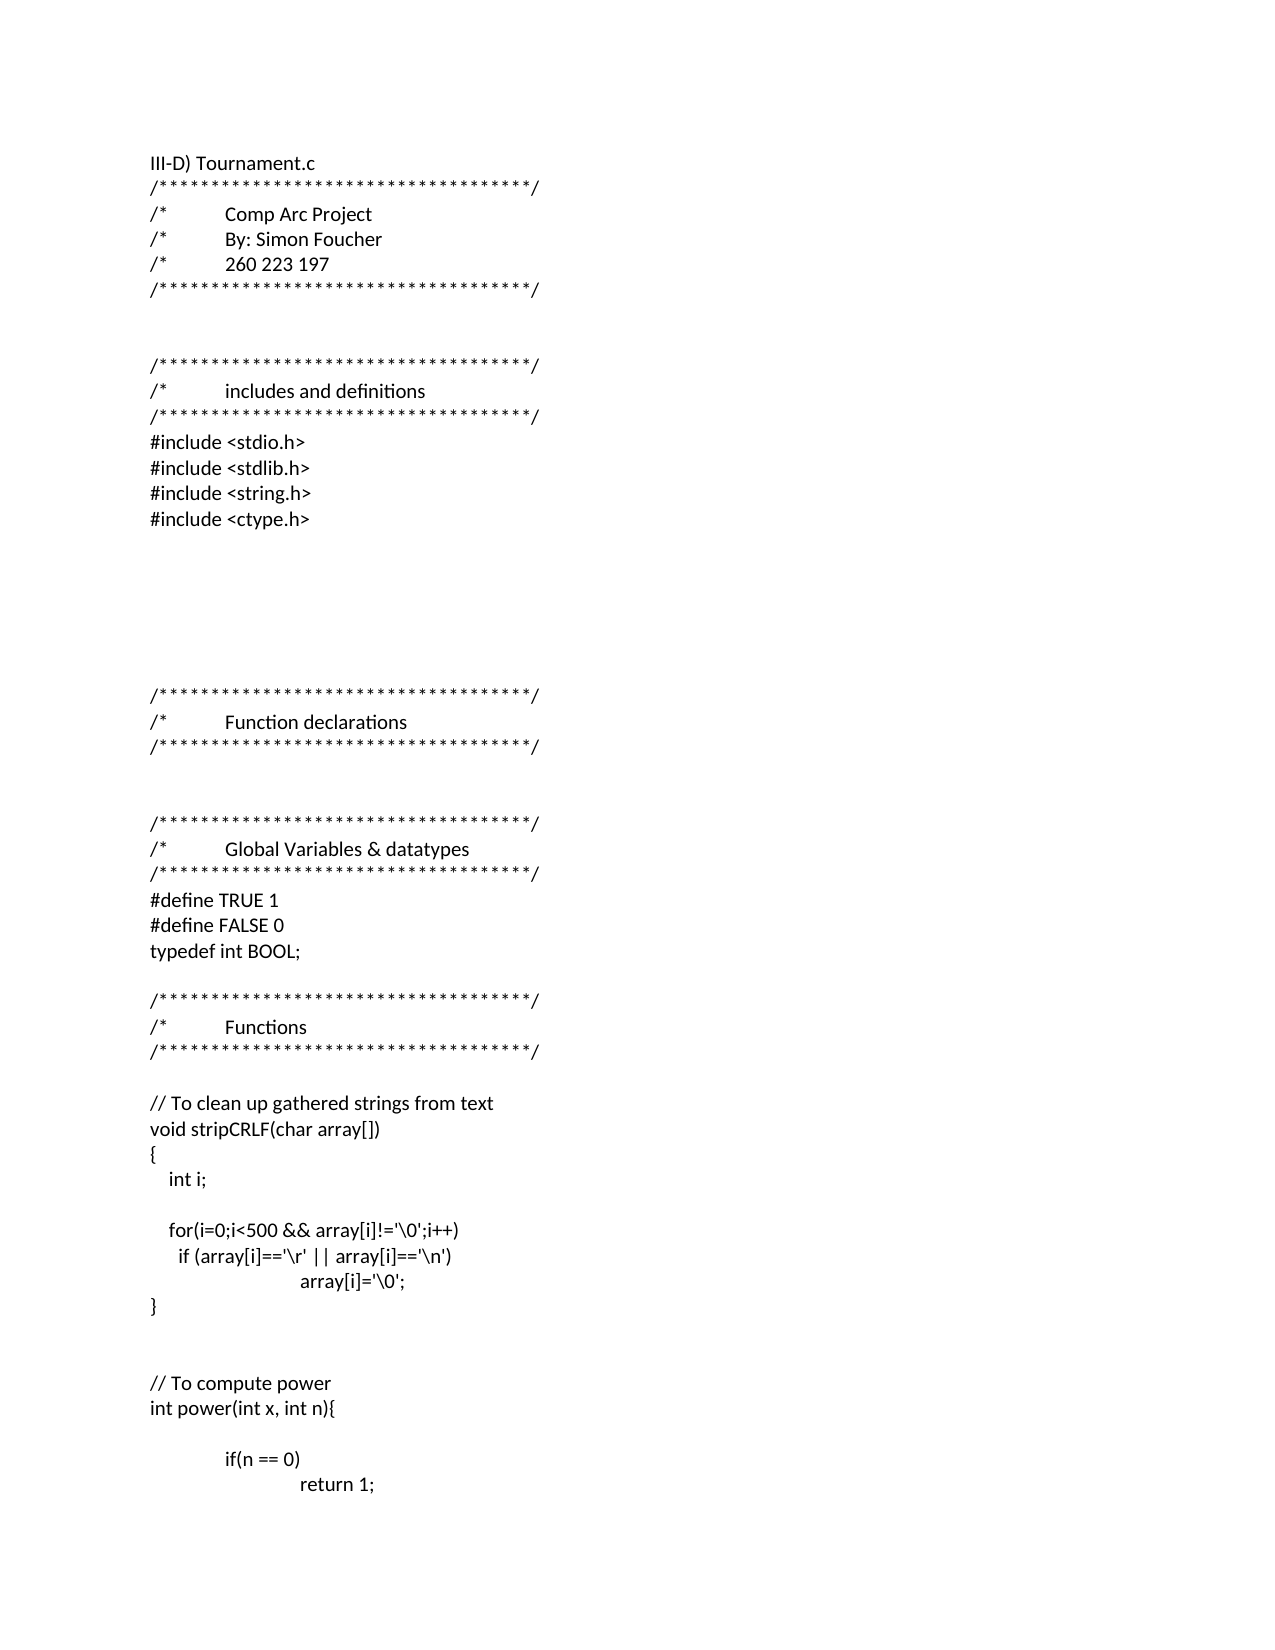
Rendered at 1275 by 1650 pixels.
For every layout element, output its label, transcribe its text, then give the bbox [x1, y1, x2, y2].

text #include <stdio.h> [150, 429, 1125, 455]
text /* Function declarations [150, 709, 1125, 734]
text /************************************/ [150, 734, 1125, 760]
text /* By: Simon Foucher [150, 226, 1125, 252]
text /************************************/ [150, 862, 1125, 887]
text #define FALSE 0 [150, 912, 1125, 938]
text /************************************/ [150, 404, 1125, 429]
text } [150, 1294, 1125, 1319]
text typedef int BOOL; [150, 938, 1125, 963]
text /************************************/ [150, 353, 1125, 379]
text /* includes and definitions [150, 379, 1125, 404]
text #include <ctype.h> [150, 506, 1125, 531]
text { [150, 1141, 1125, 1167]
text /* 260 223 197 [150, 252, 1125, 277]
text int i; [150, 1167, 1125, 1192]
text /************************************/ [150, 175, 1125, 201]
text #define TRUE 1 [150, 887, 1125, 912]
text #include <stdlib.h> [150, 455, 1125, 480]
text array[i]='\0'; [150, 1268, 1125, 1294]
text // To compute power [150, 1370, 1125, 1395]
text #include <string.h> [150, 480, 1125, 506]
text /* Global Variables & datatypes [150, 836, 1125, 862]
text /* Functions [150, 1014, 1125, 1039]
text /* Comp Arc Project [150, 201, 1125, 226]
text int power(int x, int n){ [150, 1395, 1125, 1421]
text if(n == 0) [150, 1446, 1125, 1472]
text /************************************/ [150, 989, 1125, 1014]
text for(i=0;i<500 && array[i]!='\0';i++) [150, 1217, 1125, 1243]
text III-D) Tournament.c [150, 150, 1125, 175]
text if (array[i]=='\r' || array[i]=='\n') [150, 1243, 1125, 1268]
text /************************************/ [150, 684, 1125, 709]
text /************************************/ [150, 811, 1125, 836]
text /************************************/ [150, 1039, 1125, 1065]
text void stripCRLF(char array[]) [150, 1116, 1125, 1141]
text /************************************/ [150, 277, 1125, 302]
text // To clean up gathered strings from text [150, 1090, 1125, 1116]
text return 1; [150, 1472, 1125, 1497]
